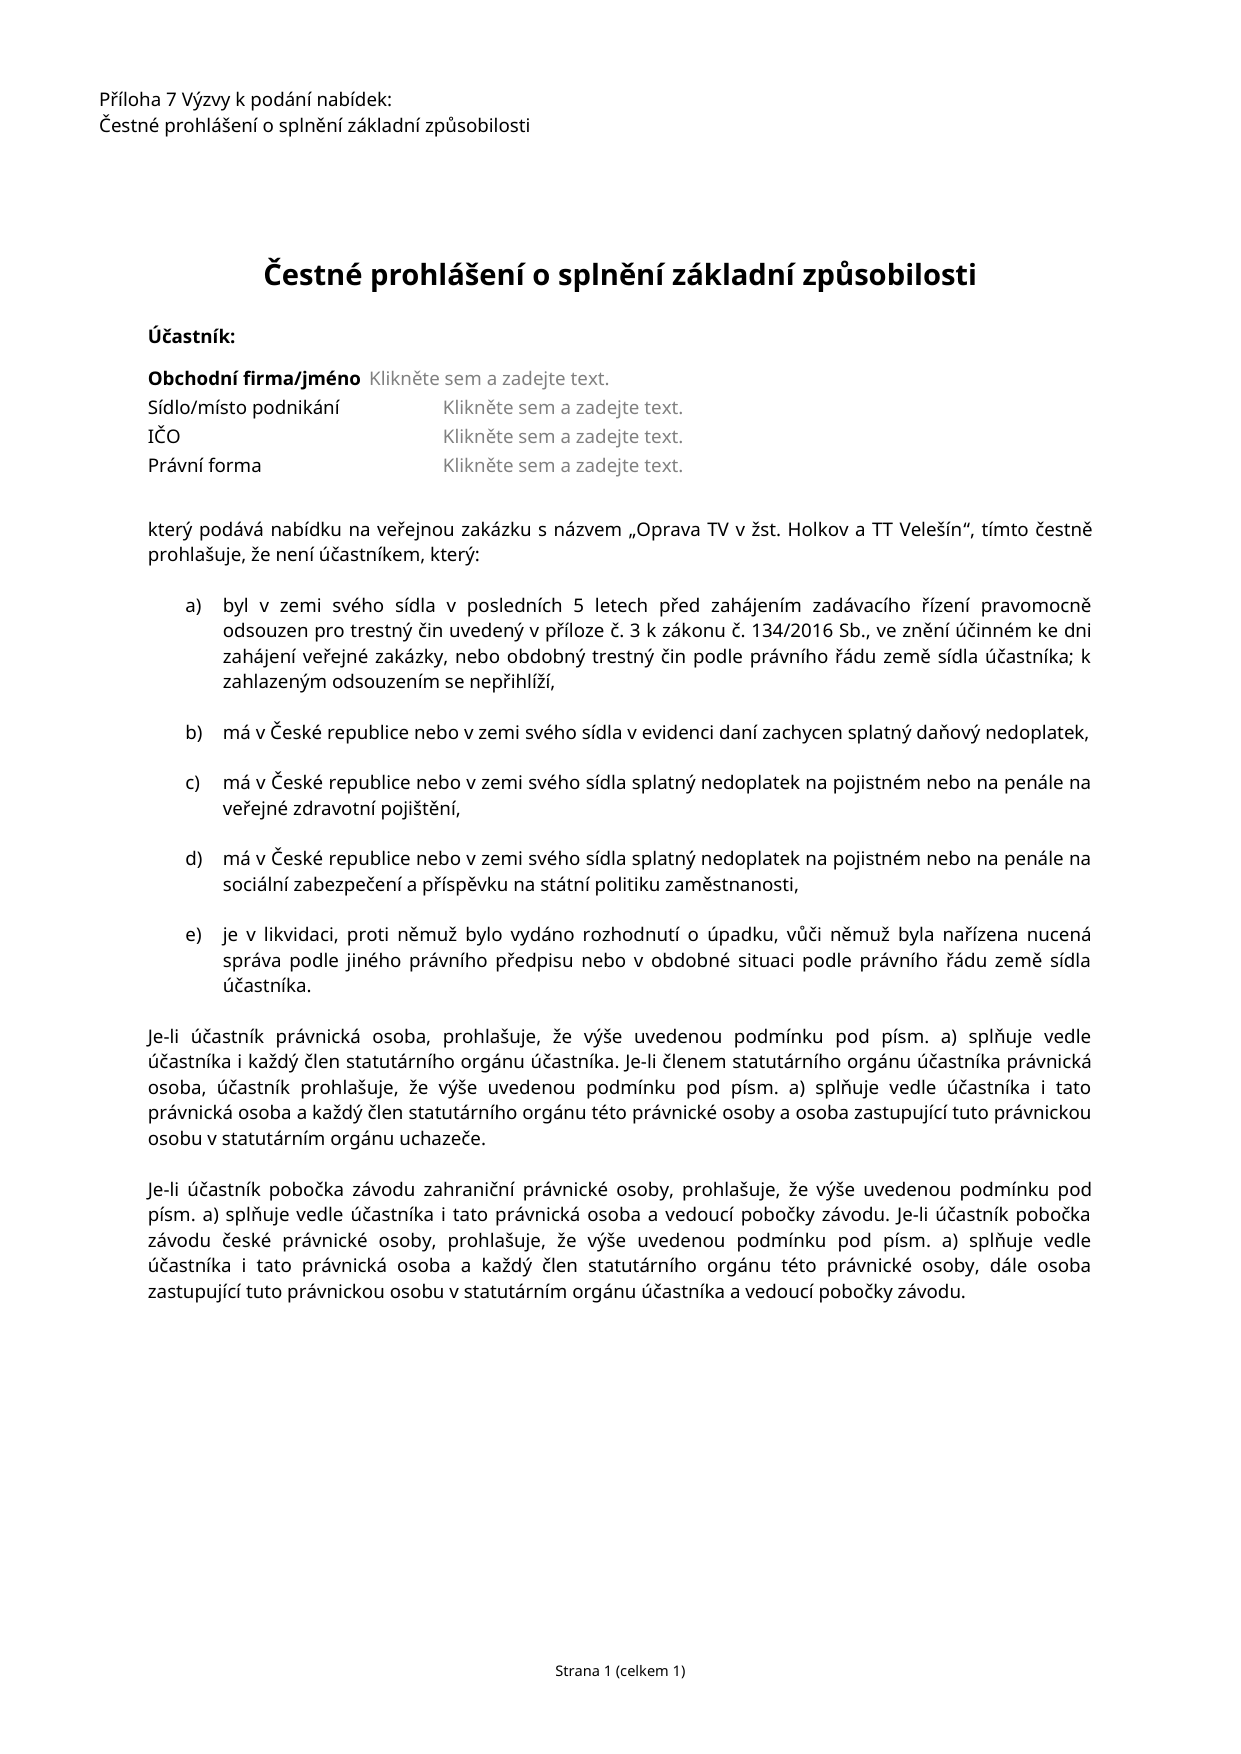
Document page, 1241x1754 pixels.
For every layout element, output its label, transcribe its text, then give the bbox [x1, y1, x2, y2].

title Čestné prohlášení o splnění základní způsobilosti [148, 254, 1093, 293]
list má v České republice nebo v zemi svého sídla v evidenci daní zachycen splatný daňový nedoplatek, [185, 719, 1093, 744]
text IČO [148, 420, 1093, 449]
text Je-li účastník právnická osoba, prohlašuje, že výše uvedenou podmínku pod písm. a) splňuje vedle účastníka i každý člen statutárního orgánu účastníka. Je-li členem statutárního orgánu účastníka právnická osoba, účastník prohlašuje, že výše uvedenou podmínku pod písm. a) splňuje vedle účastníka i tato právnická osoba a každý člen statutárního orgánu této právnické osoby a osoba zastupující tuto právnickou osobu v statutárním orgánu uchazeče. [148, 1023, 1093, 1151]
text Právní forma [148, 449, 1093, 478]
text Je-li účastník pobočka závodu zahraniční právnické osoby, prohlašuje, že výše uvedenou podmínku pod písm. a) splňuje vedle účastníka i tato právnická osoba a vedoucí pobočky závodu. Je-li účastník pobočka závodu české právnické osoby, prohlašuje, že výše uvedenou podmínku pod písm. a) splňuje vedle účastníka i tato právnická osoba a každý člen statutárního orgánu této právnické osoby, dále osoba zastupující tuto právnickou osobu v statutárním orgánu účastníka a vedoucí pobočky závodu. [148, 1176, 1093, 1304]
list byl v zemi svého sídla v posledních 5 letech před zahájením zadávacího řízení pravomocně odsouzen pro trestný čin uvedený v příloze č. 3 k zákonu č. 134/2016 Sb., ve znění účinném ke dni zahájení veřejné zakázky, nebo obdobný trestný čin podle právního řádu země sídla účastníka; k zahlazeným odsouzením se nepřihlíží, [185, 592, 1093, 694]
text Obchodní firma/jméno [148, 362, 1093, 391]
text který podává nabídku na veřejnou zakázku s názvem „Oprava TV v žst. Holkov a TT Velešín“, tímto čestně prohlašuje, že není účastníkem, který: [148, 516, 1093, 567]
list má v České republice nebo v zemi svého sídla splatný nedoplatek na pojistném nebo na penále na veřejné zdravotní pojištění, [185, 769, 1093, 821]
list je v likvidaci, proti němuž bylo vydáno rozhodnutí o úpadku, vůči němuž byla nařízena nucená správa podle jiného právního předpisu nebo v obdobné situaci podle právního řádu země sídla účastníka. [185, 922, 1093, 998]
list má v České republice nebo v zemi svého sídla splatný nedoplatek na pojistném nebo na penále na sociální zabezpečení a příspěvku na státní politiku zaměstnanosti, [185, 846, 1093, 897]
text Účastník: [148, 318, 1093, 349]
text Sídlo/místo podnikání [148, 391, 1093, 420]
